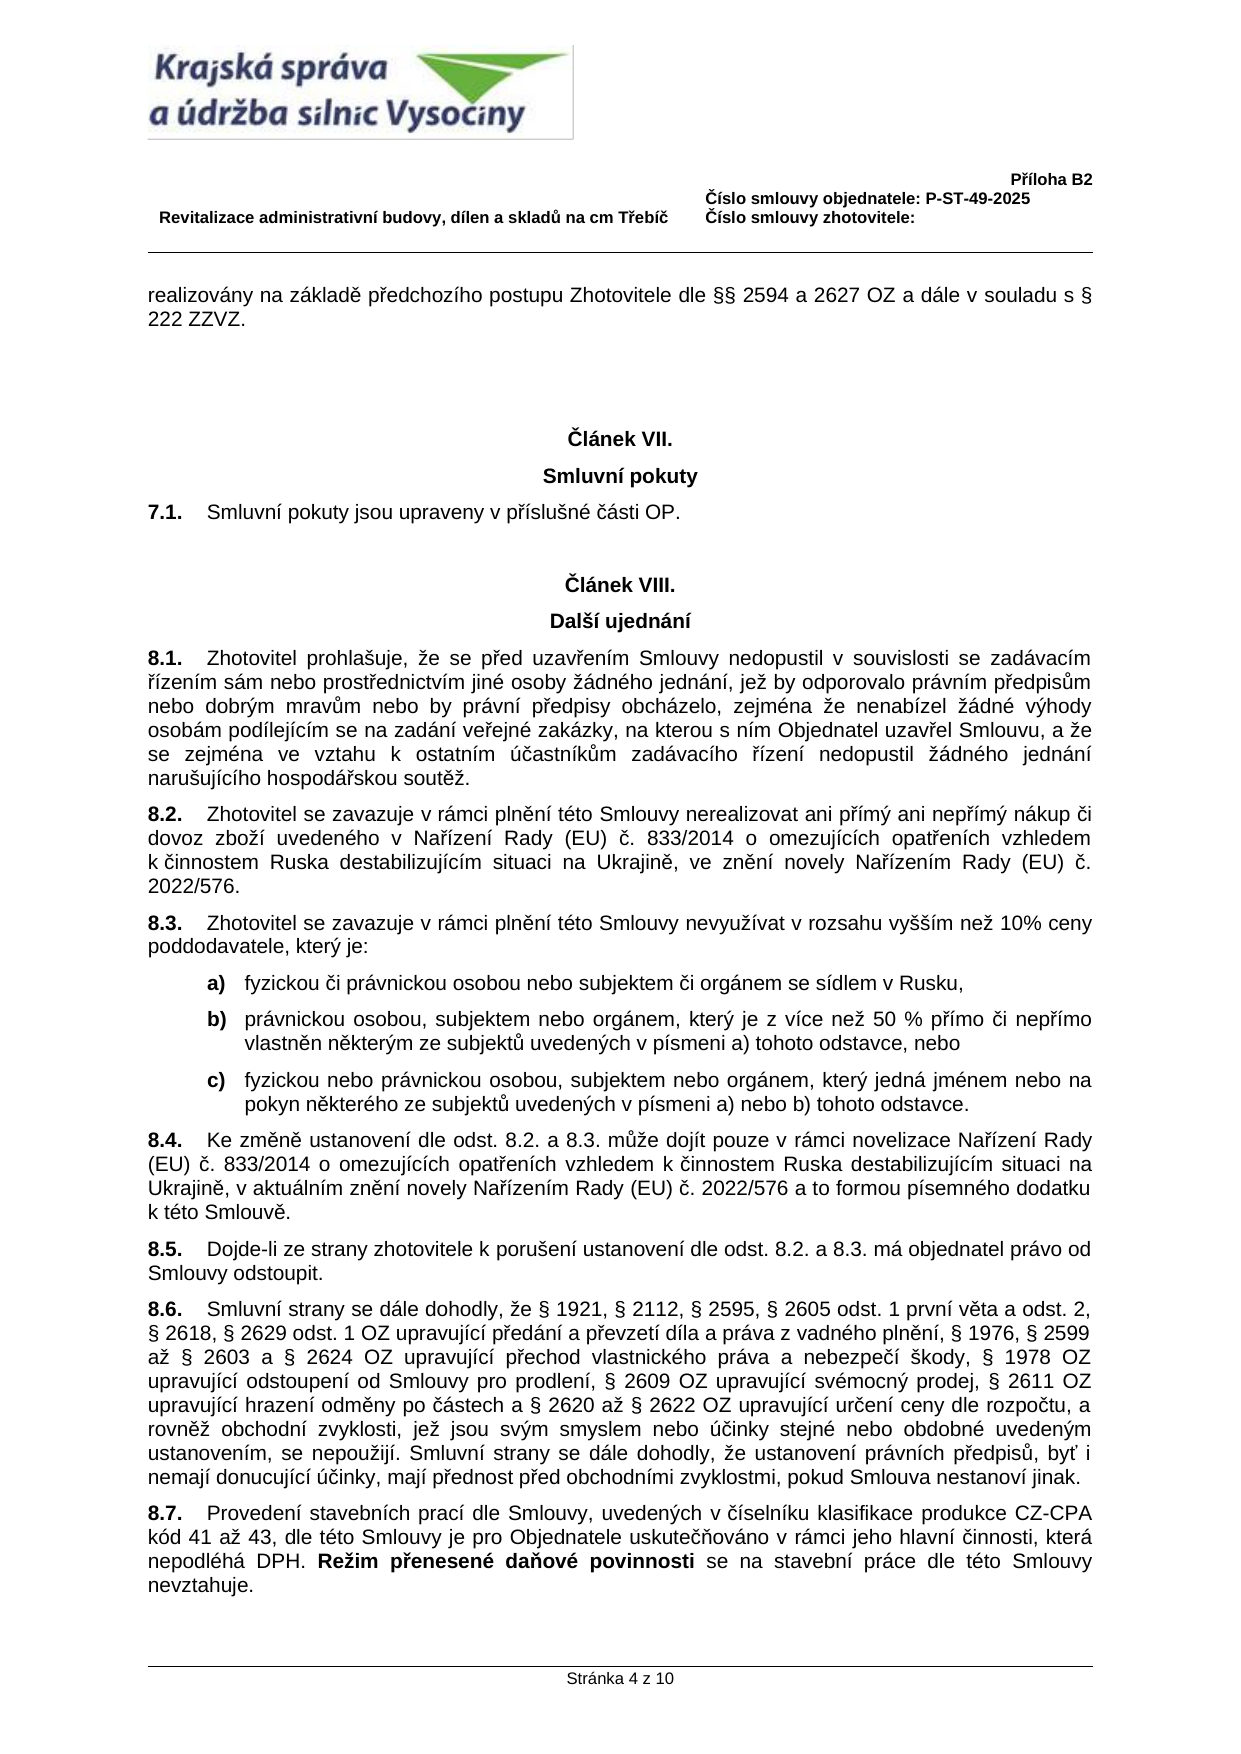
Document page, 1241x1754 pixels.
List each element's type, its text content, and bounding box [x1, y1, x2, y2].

list právnickou osobou, subjektem nebo orgánem, který je z více než 50 % přímo či nepřímo vlastněn některým ze subjektů uvedených v písmeni a) tohoto odstavce, nebo [207, 1007, 1093, 1055]
list Zhotovitel se zavazuje v rámci plnění této Smlouvy nerealizovat ani přímý ani nepřímý nákup či dovoz zboží uvedeného v Nařízení Rady (EU) č. 833/2014 o omezujících opatřeních vzhledem k činnostem Ruska destabilizujícím situaci na Ukrajině, ve znění novely Nařízením Rady (EU) č. 2022/576. [148, 802, 1093, 898]
list fyzickou nebo právnickou osobou, subjektem nebo orgánem, který jedná jménem nebo na pokyn některého ze subjektů uvedených v písmeni a) nebo b) tohoto odstavce. [207, 1068, 1093, 1116]
list Ke změně ustanovení dle odst. 8.2. a 8.3. může dojít pouze v rámci novelizace Nařízení Rady (EU) č. 833/2014 o omezujících opatřeních vzhledem k činnostem Ruska destabilizujícím situaci na Ukrajině, v aktuálním znění novely Nařízením Rady (EU) č. 2022/576 a to formou písemného dodatku k této Smlouvě. [148, 1128, 1093, 1224]
list Zhotovitel prohlašuje, že se před uzavřením Smlouvy nedopustil v souvislosti se zadávacím řízením sám nebo prostřednictvím jiné osoby žádného jednání, jež by odporovalo právním předpisům nebo dobrým mravům nebo by právní předpisy obcházelo, zejména že nenabízel žádné výhody osobám podílejícím se na zadání veřejné zakázky, na kterou s ním Objednatel uzavřel Smlouvu, a že se zejména ve vztahu k ostatním účastníkům zadávacího řízení nedopustil žádného jednání narušujícího hospodářskou soutěž. [148, 646, 1093, 789]
subtitle Další ujednání [148, 609, 1093, 633]
list Zhotovitel se zavazuje v rámci plnění této Smlouvy nevyužívat v rozsahu vyšším než 10% ceny poddodavatele, který je: [148, 910, 1093, 958]
list Smluvní pokuty jsou upraveny v příslušné části OP. [148, 500, 1093, 524]
list Smluvní strany se dále dohodly, že § 1921, § 2112, § 2595, § 2605 odst. 1 první věta a odst. 2, § 2618, § 2629 odst. 1 OZ upravující předání a převzetí díla a práva z vadného plnění, § 1976, § 2599 až § 2603 a § 2624 OZ upravující přechod vlastnického práva a nebezpečí škody, § 1978 OZ upravující odstoupení od Smlouvy pro prodlení, § 2609 OZ upravující svémocný prodej, § 2611 OZ upravující hrazení odměny po částech a § 2620 až § 2622 OZ upravující určení ceny dle rozpočtu, a rovněž obchodní zvyklosti, jež jsou svým smyslem nebo účinky stejné nebo obdobné uvedeným ustanovením, se nepoužijí. Smluvní strany se dále dohodly, že ustanovení právních předpisů, byť i nemají donucující účinky, mají přednost před obchodními zvyklostmi, pokud Smlouva nestanoví jinak. [148, 1297, 1093, 1488]
subtitle Článek VII. [148, 427, 1093, 451]
subtitle Článek VIII. [148, 573, 1093, 597]
picture [147, 45, 574, 141]
list Dojde-li ze strany zhotovitele k porušení ustanovení dle odst. 8.2. a 8.3. má objednatel právo od Smlouvy odstoupit. [148, 1236, 1093, 1284]
subtitle Smluvní pokuty [148, 463, 1093, 487]
list fyzickou či právnickou osobou nebo subjektem či orgánem se sídlem v Rusku, [207, 971, 1093, 995]
list Provedení stavebních prací dle Smlouvy, uvedených v číselníku klasifikace produkce CZ-CPA kód 41 až 43, dle této Smlouvy je pro Objednatele uskutečňováno v rámci jeho hlavní činnosti, která nepodléhá DPH. Režim přenesené daňové povinnosti se na stavební práce dle této Smlouvy nevztahuje. [148, 1501, 1093, 1597]
